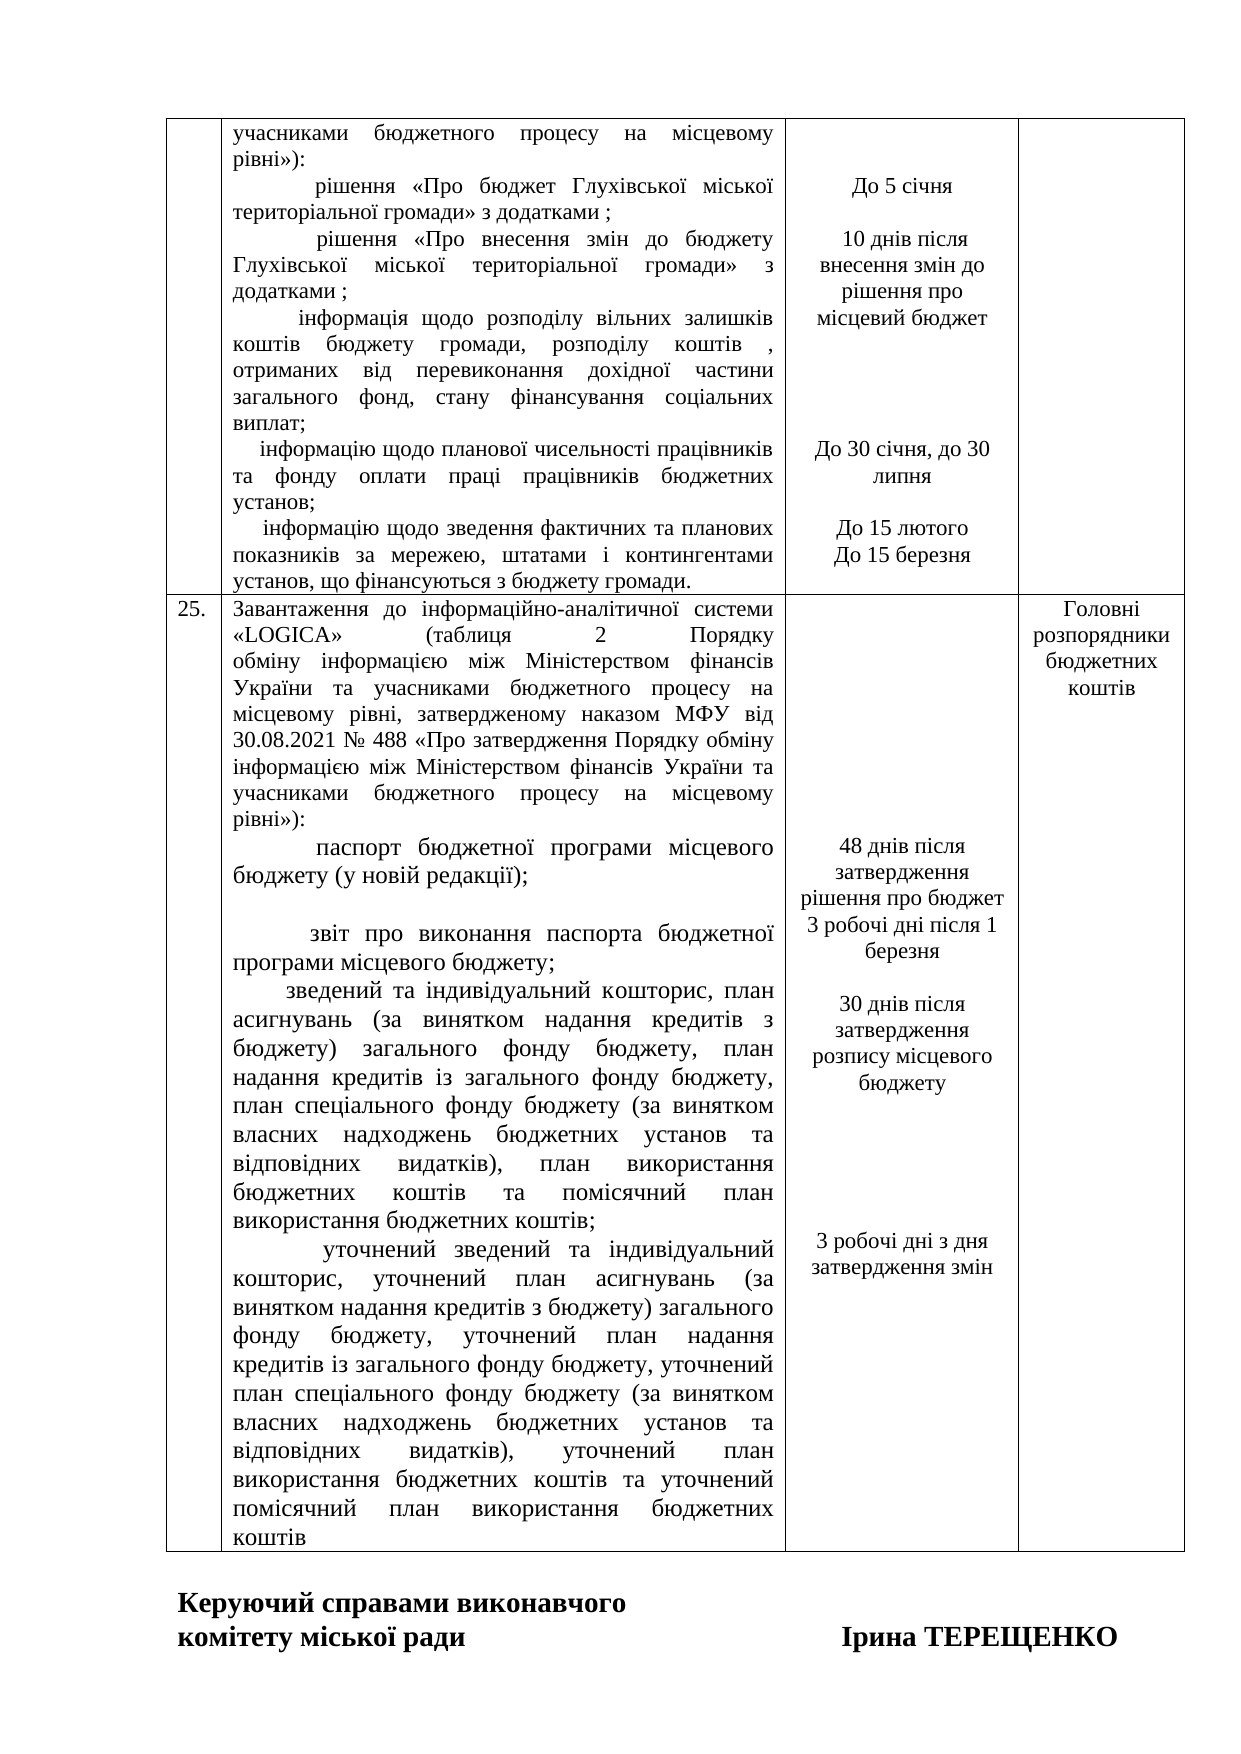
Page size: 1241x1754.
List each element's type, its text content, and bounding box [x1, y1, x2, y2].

table_cell [167, 595, 221, 1551]
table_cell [222, 119, 785, 593]
table_cell 48 днів після затвердження рішення про бюджет 3 робочі дні після 1 березня 30 днів після затвердження розпису місцевого бюджету 3 робочі дні з дня затвердження змін [786, 595, 1018, 1551]
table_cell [786, 119, 1018, 593]
table_cell Завантаження до інформаційно-аналітичної системи «LOGICA» (таблиця 2 Порядку обміну інформацією між Міністерством фінансів України та учасниками бюджетного процесу на місцевому рівні, затвердженому наказом МФУ від 30.08.2021 № 488 «Про затвердження Порядку обміну інформацією між Міністерством фінансів України та учасниками бюджетного процесу на місцевому рівні»): паспорт бюджетної програми місцевого бюджету (у новій редакції); звіт про виконання паспорта бюджетної програми місцевого бюджету; зведений та індивідуальний кошторис, план асигнувань (за винятком надання кредитів з бюджету) загального фонду бюджету, план надання кредитів із загального фонду бюджету, план спеціального фонду бюджету (за винятком власних надходжень бюджетних установ та відповідних видатків), план використання бюджетних коштів та помісячний план використання бюджетних коштів; уточнений зведений та індивідуальний кошторис, уточнений план асигнувань (за винятком надання кредитів з бюджету) загального фонду бюджету, уточнений план надання кредитів із загального фонду бюджету, уточнений план спеціального фонду бюджету (за винятком власних надходжень бюджетних установ та відповідних видатків), уточнений план використання бюджетних коштів та уточнений помісячний план використання бюджетних коштів [222, 595, 785, 1551]
table_cell [167, 119, 221, 593]
text комітету міської ради Ірина ТЕРЕЩЕНКО [103, 1619, 1181, 1652]
table_cell Головні розпорядники бюджетних коштів [1019, 595, 1184, 1551]
text Керуючий справами виконавчого [103, 1585, 1181, 1619]
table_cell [1019, 119, 1184, 593]
